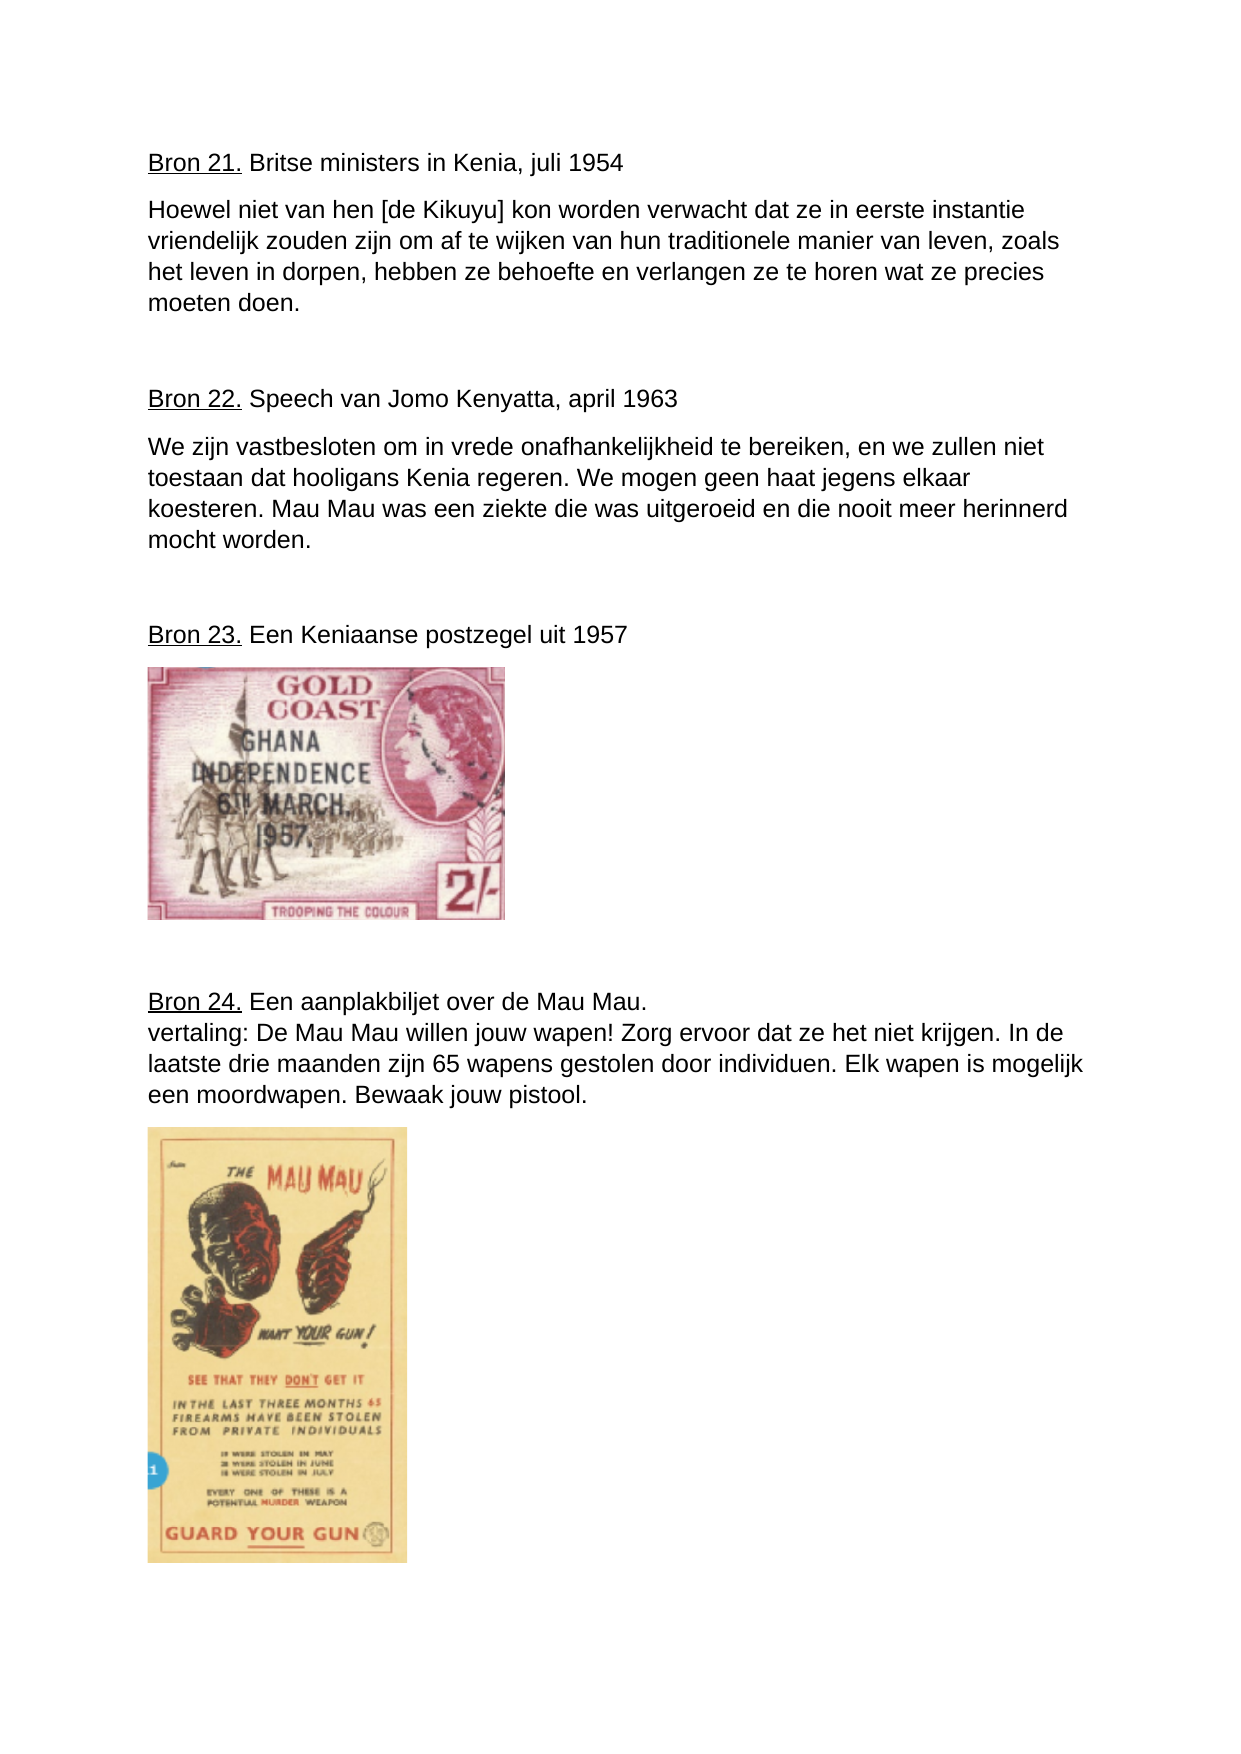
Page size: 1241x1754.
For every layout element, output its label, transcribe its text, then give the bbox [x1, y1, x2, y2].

text Bron 24. Een aanplakbiljet over de Mau Mau. vertaling: De Mau Mau willen jouw wapen! Zorg ervoor dat ze het niet krijgen. In de laatste drie maanden zijn 65 wapens gestolen door individuen. Elk wapen is mogelijk een moordwapen. Bewaak jouw pistool. [148, 987, 1093, 1108]
text Bron 21. Britse ministers in Kenia, juli 1954 [148, 148, 1093, 176]
picture [147, 1127, 408, 1563]
text Bron 23. Een Keniaanse postzegel uit 1957 [148, 620, 1093, 649]
text Hoewel niet van hen [de Kikuyu] kon worden verwacht dat ze in eerste instantie vriendelijk zouden zijn om af te wijken van hun traditionele manier van leven, zoals het leven in dorpen, hebben ze behoefte en verlangen ze te horen wat ze precies moeten doen. [148, 195, 1093, 317]
text Bron 22. Speech van Jomo Kenyatta, april 1963 [148, 384, 1093, 413]
picture [147, 667, 505, 920]
text We zijn vastbesloten om in vrede onafhankelijkheid te bereiken, en we zullen niet toestaan ​​dat hooligans Kenia regeren. We mogen geen haat jegens elkaar koesteren. Mau Mau was een ziekte die was uitgeroeid en die nooit meer herinnerd mocht worden. [148, 432, 1093, 553]
